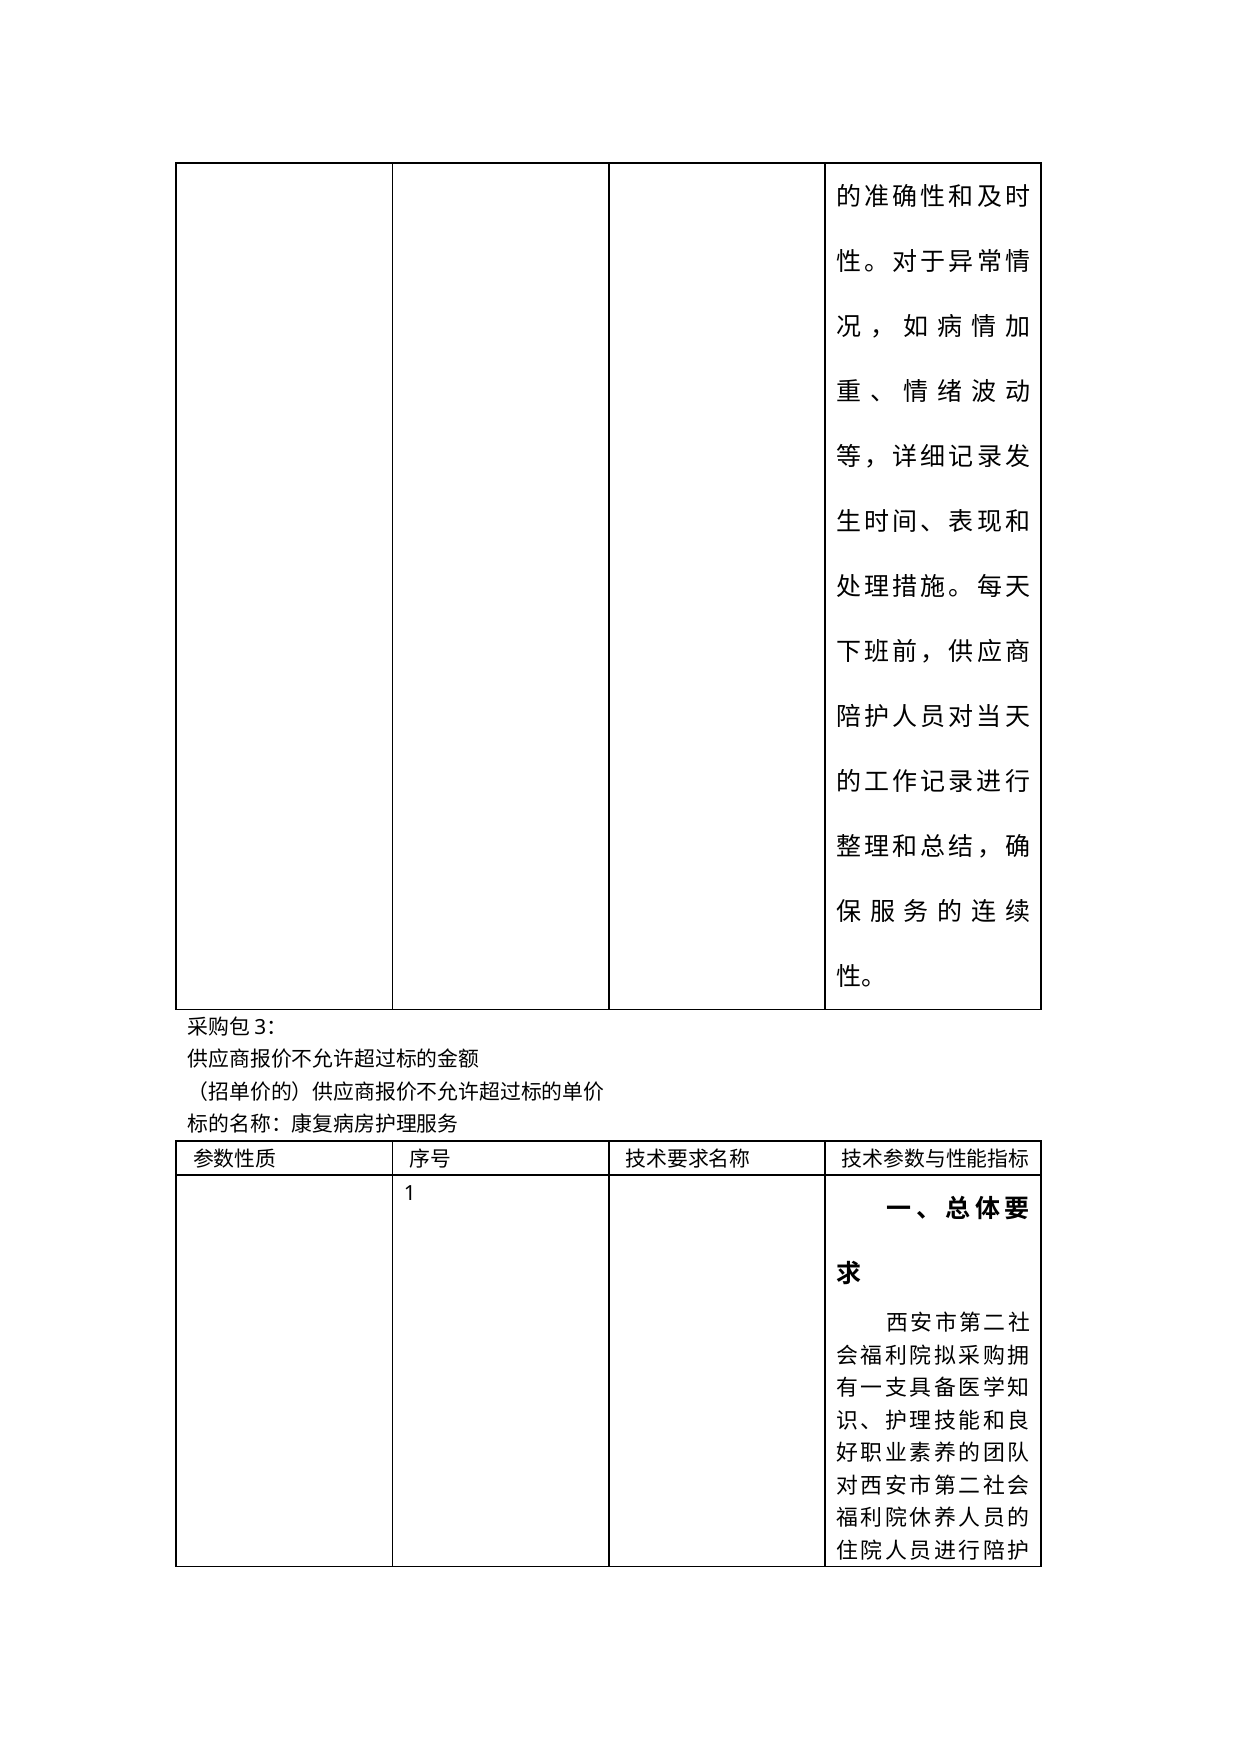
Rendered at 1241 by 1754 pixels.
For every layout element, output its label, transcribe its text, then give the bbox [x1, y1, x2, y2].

table_header 参数性质 [177, 1142, 392, 1174]
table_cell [826, 164, 1040, 1008]
table_header 技术参数与性能指标 [826, 1142, 1040, 1174]
text 标的名称：康复病房护理服务 [187, 1108, 1053, 1140]
table_cell [177, 164, 392, 1008]
text 供应商报价不允许超过标的金额 [187, 1043, 1053, 1075]
table_cell 1 [393, 1176, 608, 1566]
table_header 技术要求名称 [610, 1142, 824, 1174]
table_cell [610, 1176, 824, 1566]
text （招单价的）供应商报价不允许超过标的单价 [187, 1075, 1053, 1108]
table_cell [177, 1176, 392, 1566]
table_header 序号 [393, 1142, 608, 1174]
table_cell 1 [393, 164, 608, 1008]
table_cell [826, 1176, 1040, 1566]
text 采购包3： [187, 1010, 1053, 1043]
table_cell [610, 164, 824, 1008]
